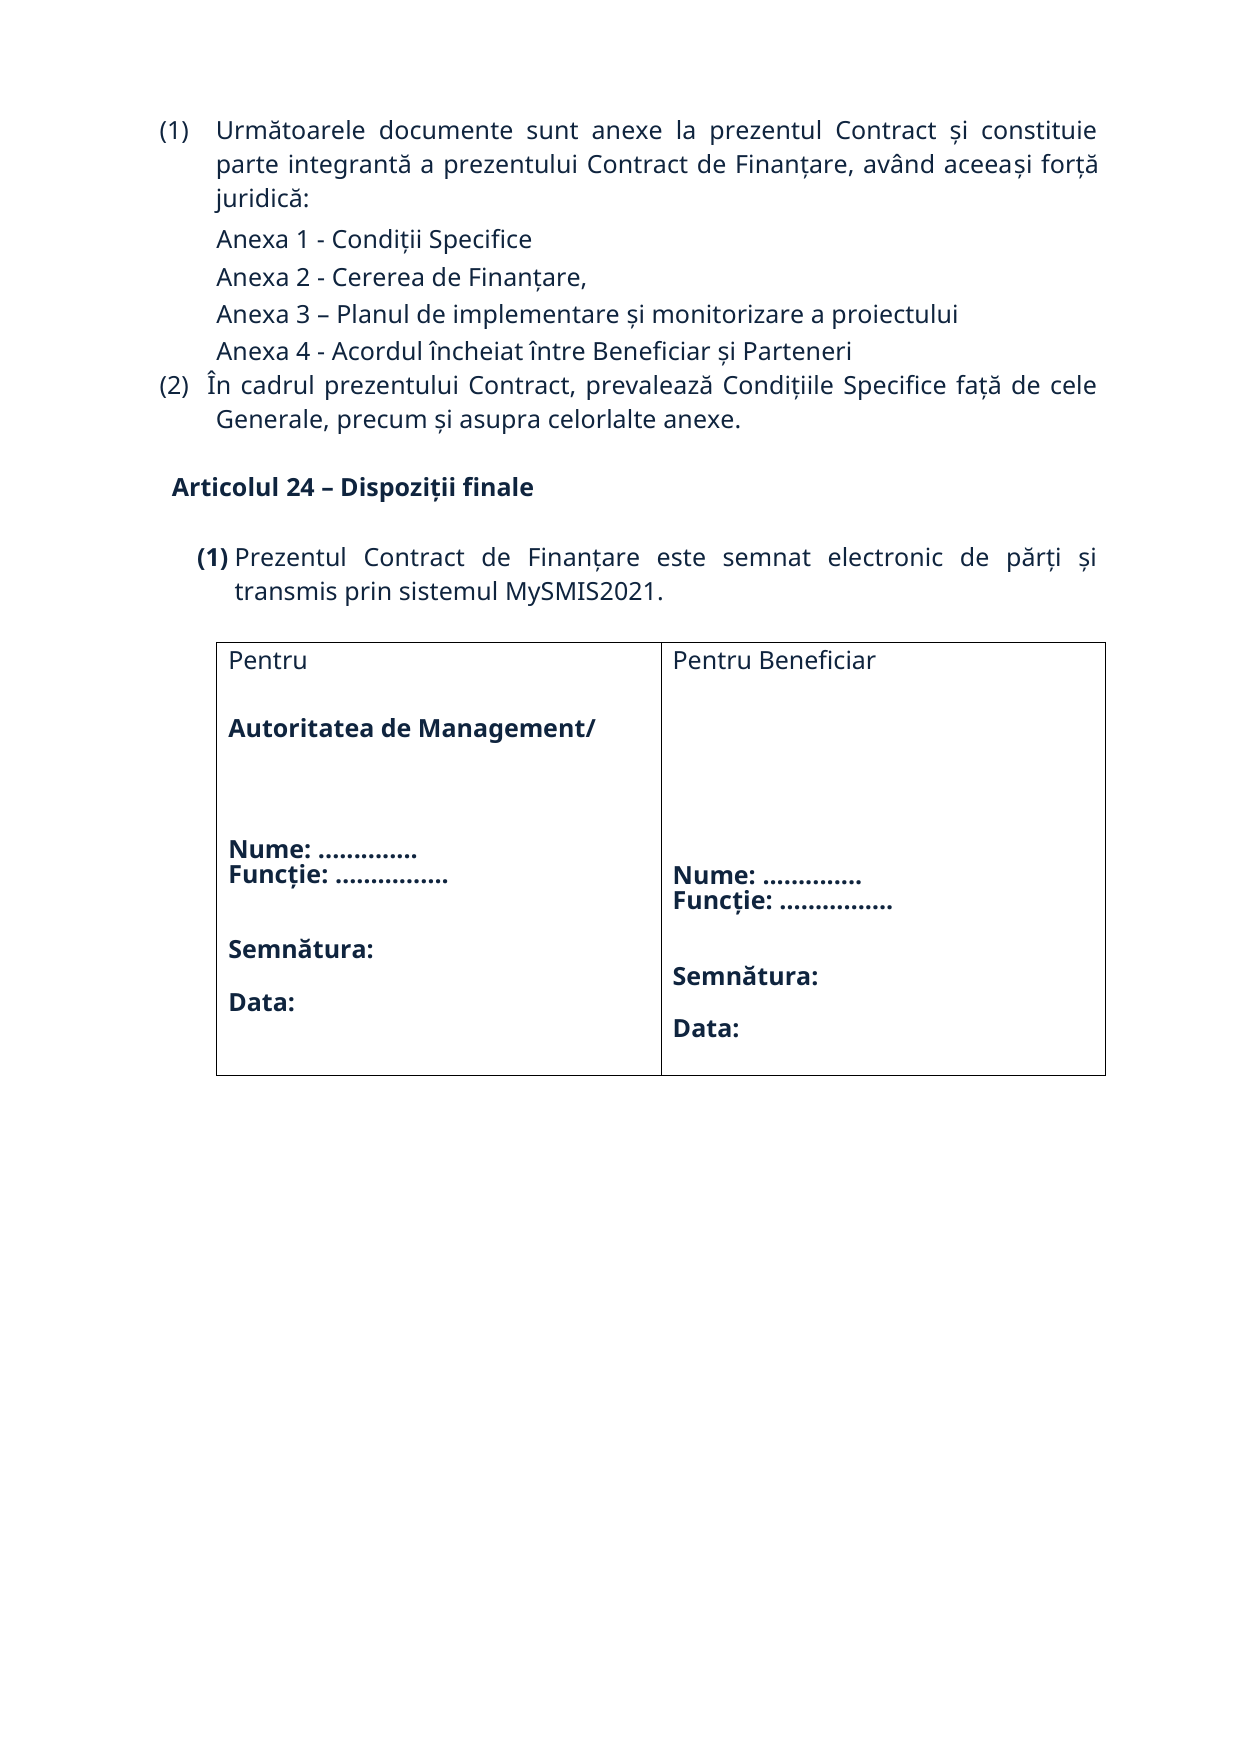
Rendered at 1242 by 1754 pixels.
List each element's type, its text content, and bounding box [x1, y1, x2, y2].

table_header Pentru Beneficiar Nume: .............. Funcţie: ……………. Semnătura: Data: [662, 643, 1105, 1075]
text Anexa 3 – Planul de implementare și monitorizare a proiectului [216, 297, 1106, 331]
text (2) În cadrul prezentului Contract, prevalează Condițiile Specifice față de cele Generale, precum și asupra celorlalte anexe. [159, 368, 1098, 436]
list Prezentul Contract de Finanțare este semnat electronic de părți și transmis prin sistemul MySMIS2021. [197, 539, 1098, 608]
text Anexa 4 - Acordul încheiat între Beneficiar și Parteneri [216, 333, 1106, 368]
table_header Pentru Autoritatea de Management/ Nume: .............. Funcţie: ……………. Semnătura: Data: [217, 643, 661, 1075]
list Următoarele documente sunt anexe la prezentul Contract și constituie parte integrantă a prezentului Contract de Finanțare, având aceeaşi forţă juridică: [159, 112, 1098, 215]
text Anexa 2 - Cererea de Finanțare, [216, 260, 1098, 294]
text Articolul 24 – Dispoziții finale [172, 470, 1106, 504]
text Anexa 1 - Condiții Specifice [216, 222, 1106, 256]
